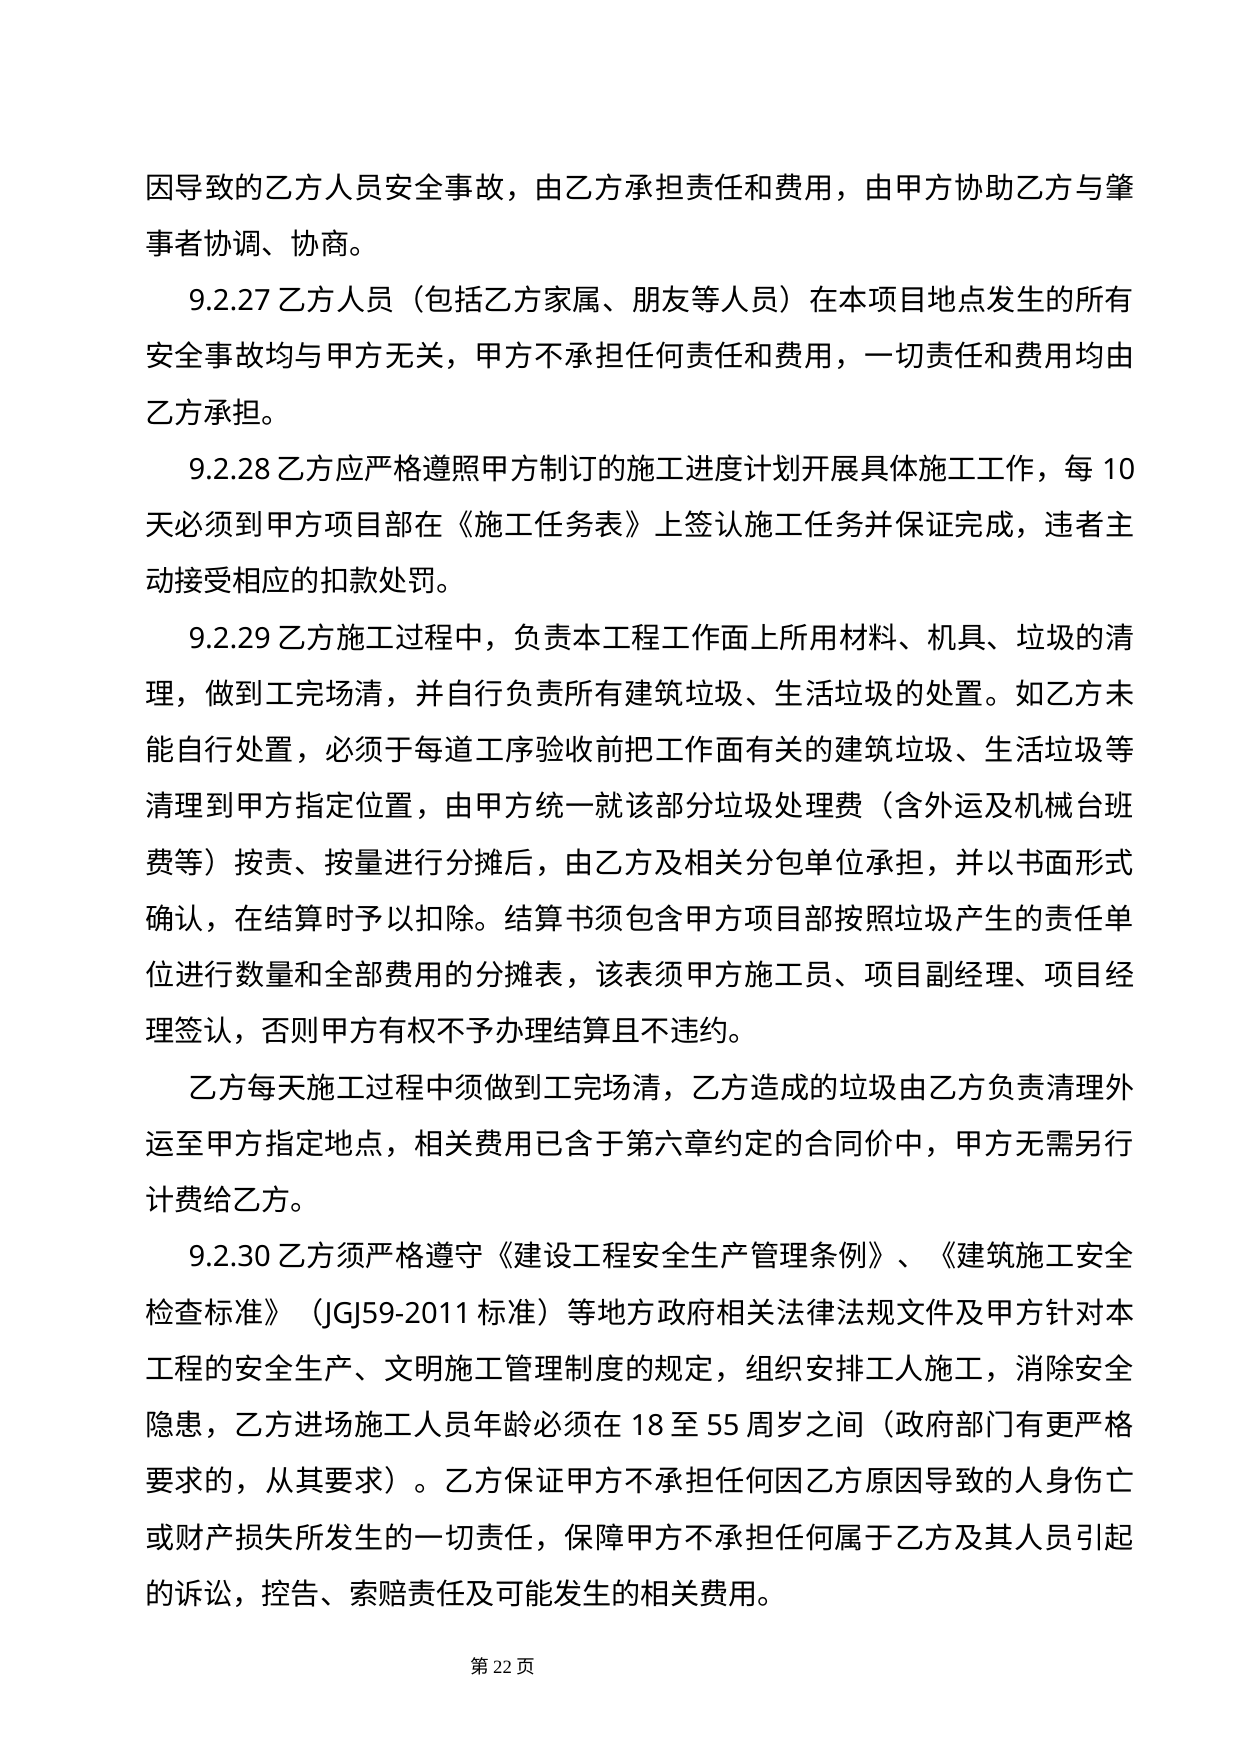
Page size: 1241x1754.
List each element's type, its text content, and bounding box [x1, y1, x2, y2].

text 9.2.29乙方施工过程中，负责本工程工作面上所用材料、机具、垃圾的清理，做到工完场清，并自行负责所有建筑垃圾、生活垃圾的处置。如乙方未能自行处置，必须于每道工序验收前把工作面有关的建筑垃圾、生活垃圾等清理到甲方指定位置，由甲方统一就该部分垃圾处理费（含外运及机械台班费等）按责、按量进行分摊后，由乙方及相关分包单位承担，并以书面形式确认，在结算时予以扣除。结算书须包含甲方项目部按照垃圾产生的责任单位进行数量和全部费用的分摊表，该表须甲方施工员、项目副经理、项目经理签认，否则甲方有权不予办理结算且不违约。 [145, 603, 1135, 1053]
text 乙方每天施工过程中须做到工完场清，乙方造成的垃圾由乙方负责清理外运至甲方指定地点，相关费用已含于第六章约定的合同价中，甲方无需另行计费给乙方。 [145, 1053, 1135, 1222]
text 9.2.30乙方须严格遵守《建设工程安全生产管理条例》、《建筑施工安全检查标准》（JGJ59-2011标准）等地方政府相关法律法规文件及甲方针对本工程的安全生产、文明施工管理制度的规定，组织安排工人施工，消除安全隐患，乙方进场施工人员年龄必须在18至55周岁之间（政府部门有更严格要求的，从其要求）。乙方保证甲方不承担任何因乙方原因导致的人身伤亡或财产损失所发生的一切责任，保障甲方不承担任何属于乙方及其人员引起的诉讼，控告、索赔责任及可能发生的相关费用。 [145, 1222, 1135, 1616]
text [145, 153, 1135, 266]
text 9.2.27乙方人员（包括乙方家属、朋友等人员）在本项目地点发生的所有安全事故均与甲方无关，甲方不承担任何责任和费用，一切责任和费用均由乙方承担。 [145, 266, 1135, 434]
text 9.2.28乙方应严格遵照甲方制订的施工进度计划开展具体施工工作，每 10 天必须到甲方项目部在《施工任务表》上签认施工任务并保证完成，违者主动接受相应的扣款处罚。 [145, 434, 1135, 603]
